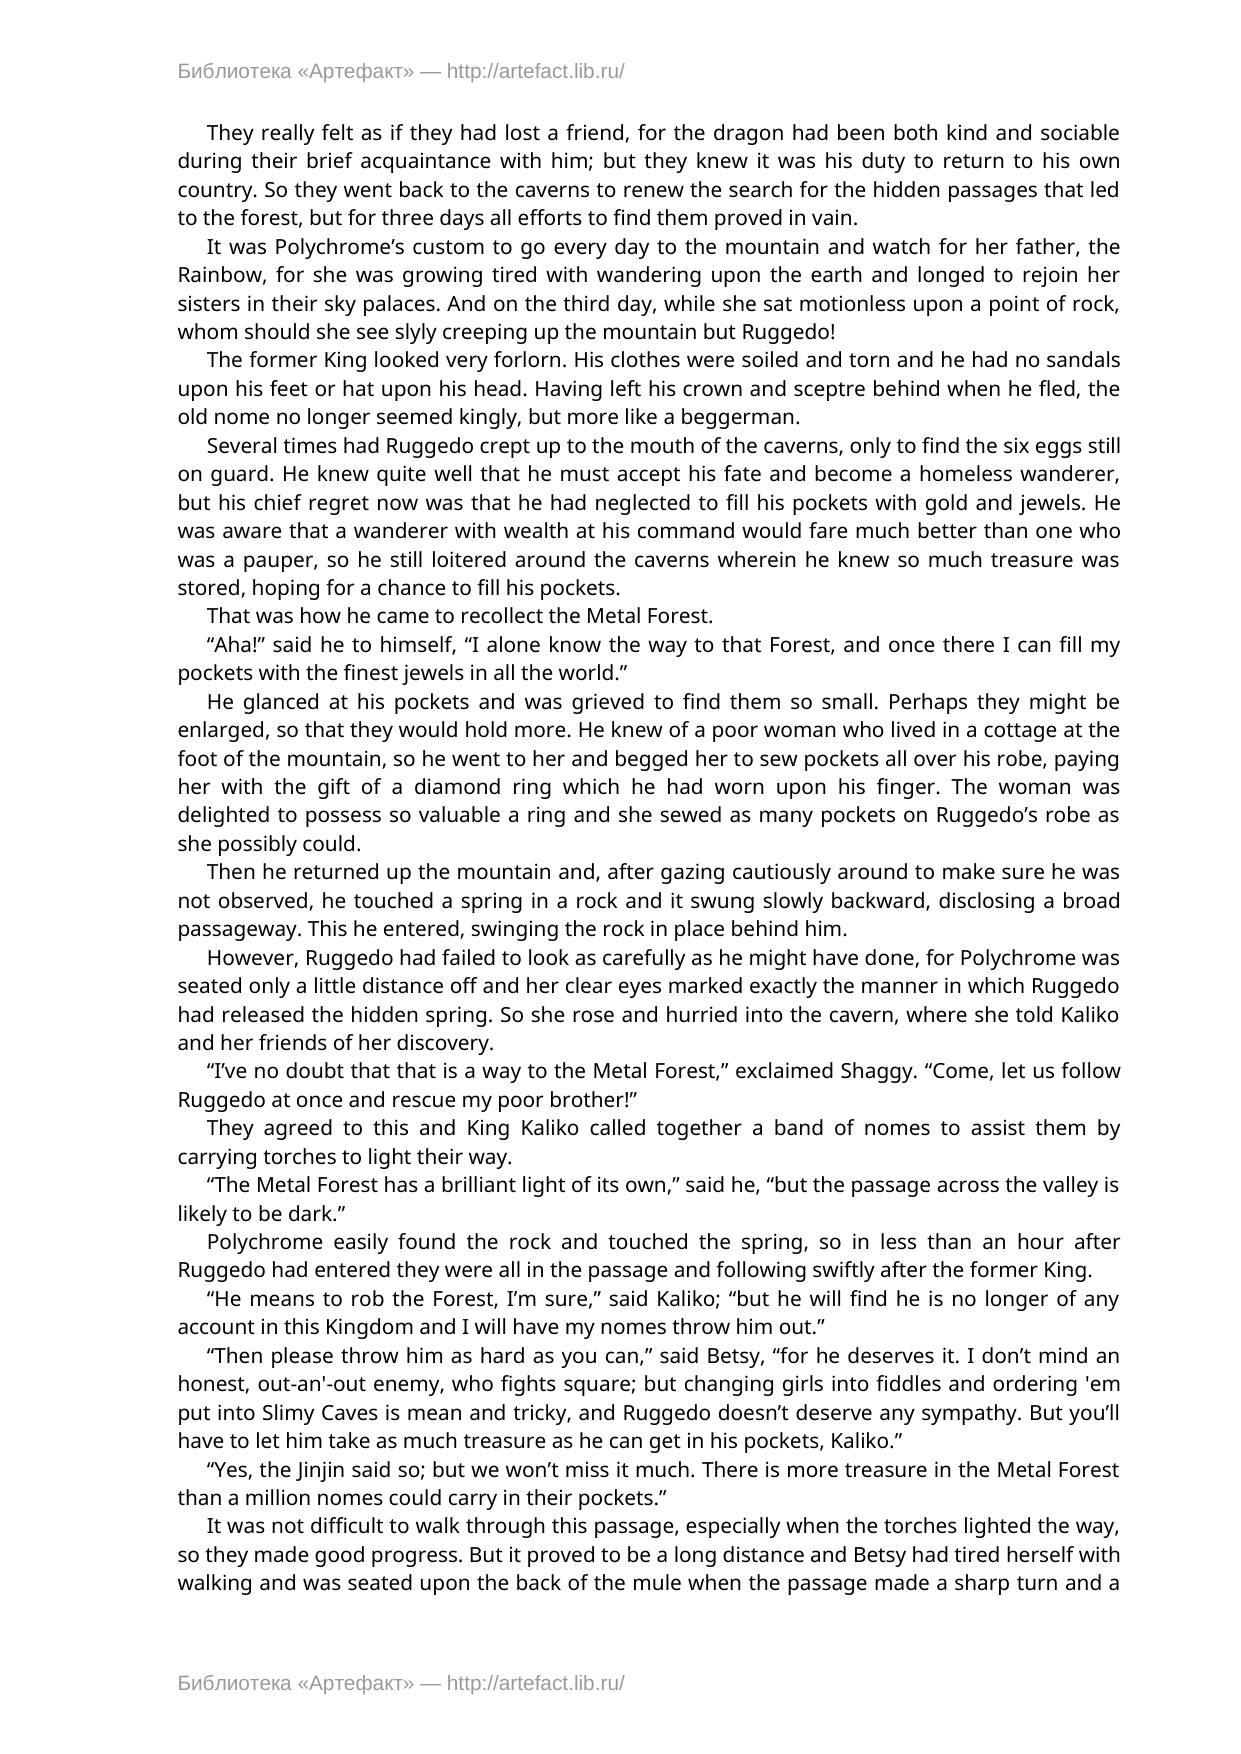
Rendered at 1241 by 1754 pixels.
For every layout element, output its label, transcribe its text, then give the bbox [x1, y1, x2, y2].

text The former King looked very forlorn. His clothes were soiled and torn and he had no sandals upon his feet or hat upon his head. Having left his crown and sceptre behind when he fled, the old nome no longer seemed kingly, but more like a beggerman. [177, 346, 1122, 431]
text “He means to rob the Forest, I’m sure,” said Kaliko; “but he will find he is no longer of any account in this Kingdom and I will have my nomes throw him out.” [177, 1284, 1122, 1341]
text “I’ve no doubt that that is a way to the Metal Forest,” exclaimed Shaggy. “Come, let us follow Ruggedo at once and rescue my poor brother!” [177, 1057, 1122, 1113]
text “Aha!” said he to himself, “I alone know the way to that Forest, and once there I can fill my pockets with the finest jewels in all the world.” [177, 630, 1122, 687]
text He glanced at his pockets and was grieved to find them so small. Perhaps they might be enlarged, so that they would hold more. He knew of a poor woman who lived in a cottage at the foot of the mountain, so he went to her and begged her to sew pockets all over his robe, paying her with the gift of a diamond ring which he had worn upon his finger. The woman was delighted to possess so valuable a ring and she sewed as many pockets on Ruggedo’s robe as she possibly could. [177, 687, 1122, 857]
text That was how he came to recollect the Metal Forest. [177, 602, 1122, 630]
text Polychrome easily found the rock and touched the spring, so in less than an hour after Ruggedo had entered they were all in the passage and following swiftly after the former King. [177, 1227, 1122, 1284]
text However, Ruggedo had failed to look as carefully as he might have done, for Polychrome was seated only a little distance off and her clear eyes marked exactly the manner in which Ruggedo had released the hidden spring. So she rose and hurried into the cavern, where she told Kaliko and her friends of her discovery. [177, 943, 1122, 1057]
text “The Metal Forest has a brilliant light of its own,” said he, “but the passage across the valley is likely to be dark.” [177, 1170, 1122, 1227]
text “Yes, the Jinjin said so; but we won’t miss it much. There is more treasure in the Metal Forest than a million nomes could carry in their pockets.” [177, 1455, 1122, 1512]
text They really felt as if they had lost a friend, for the dragon had been both kind and sociable during their brief acquaintance with him; but they knew it was his duty to return to his own country. So they went back to the caverns to renew the search for the hidden passages that led to the forest, but for three days all efforts to find them proved in vain. [177, 118, 1122, 232]
text They agreed to this and King Kaliko called together a band of nomes to assist them by carrying torches to light their way. [177, 1113, 1122, 1170]
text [177, 1512, 1122, 1597]
text Several times had Ruggedo crept up to the mouth of the caverns, only to find the six eggs still on guard. He knew quite well that he must accept his fate and become a homeless wanderer, but his chief regret now was that he had neglected to fill his pockets with gold and jewels. He was aware that a wanderer with wealth at his command would fare much better than one who was a pauper, so he still loitered around the caverns wherein he knew so much treasure was stored, hoping for a chance to fill his pockets. [177, 431, 1122, 602]
text Then he returned up the mountain and, after gazing cautiously around to make sure he was not observed, he touched a spring in a rock and it swung slowly backward, disclosing a broad passageway. This he entered, swinging the rock in place behind him. [177, 857, 1122, 943]
text “Then please throw him as hard as you can,” said Betsy, “for he deserves it. I don’t mind an honest, out-an'-out enemy, who fights square; but changing girls into fiddles and ordering 'em put into Slimy Caves is mean and tricky, and Ruggedo doesn’t deserve any sympathy. But you’ll have to let him take as much treasure as he can get in his pockets, Kaliko.” [177, 1341, 1122, 1455]
text It was Polychrome’s custom to go every day to the mountain and watch for her father, the Rainbow, for she was growing tired with wandering upon the earth and longed to rejoin her sisters in their sky palaces. And on the third day, while she sat motionless upon a point of rock, whom should she see slyly creeping up the mountain but Ruggedo! [177, 232, 1122, 346]
